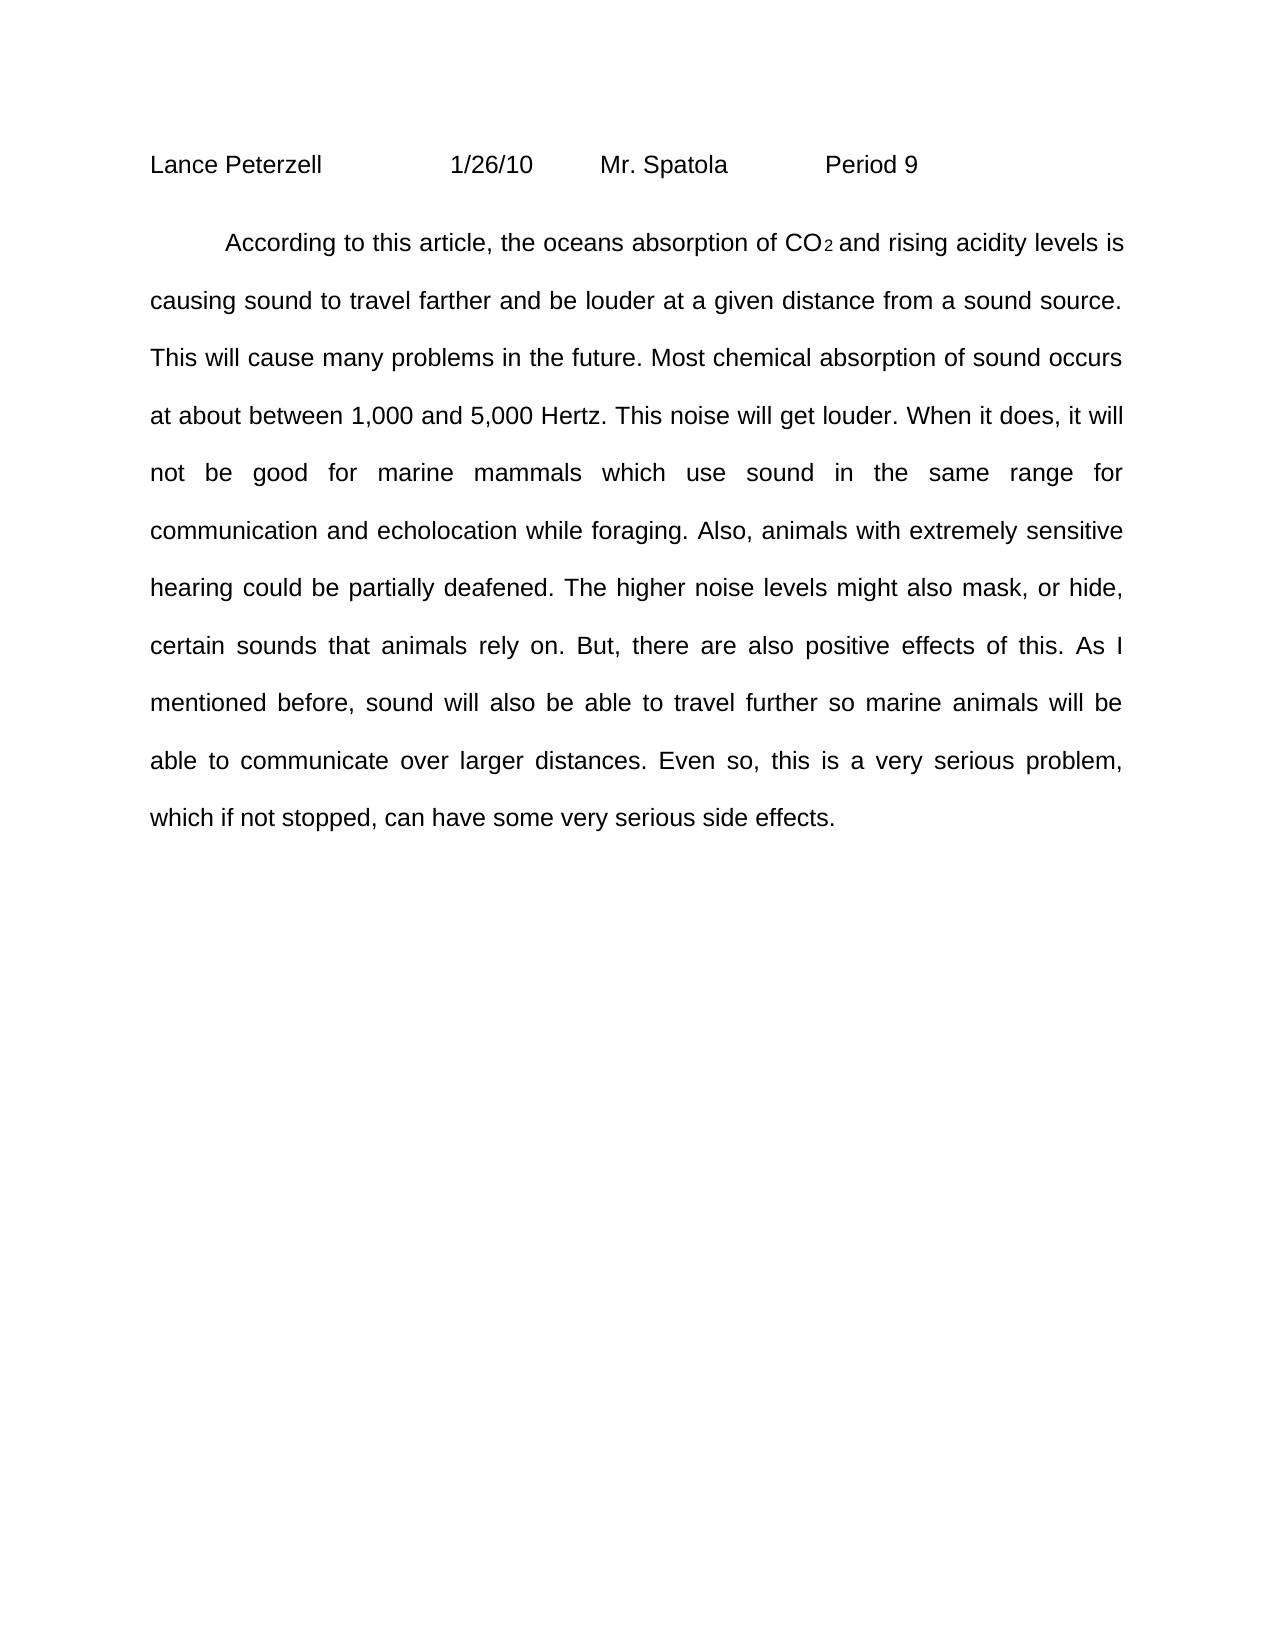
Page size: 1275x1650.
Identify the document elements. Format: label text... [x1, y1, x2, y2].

text Lance Peterzell 1/26/10 Mr. Spatola Period 9 [150, 150, 1125, 179]
text According to this article, the oceans absorption of CO2 and rising acidity levels is causing sound to travel farther and be louder at a given distance from a sound source. This will cause many problems in the future. Most chemical absorption of sound occurs at about between 1,000 and 5,000 Hertz. This noise will get louder. When it does, it will not be good for marine mammals which use sound in the same range for communication and echolocation while foraging. Also, animals with extremely sensitive hearing could be partially deafened. The higher noise levels might also mask, or hide, certain sounds that animals rely on. But, there are also positive effects of this. As I mentioned before, sound will also be able to travel further so marine animals will be able to communicate over larger distances. Even so, this is a very serious problem, which if not stopped, can have some very serious side effects. [150, 228, 1125, 832]
